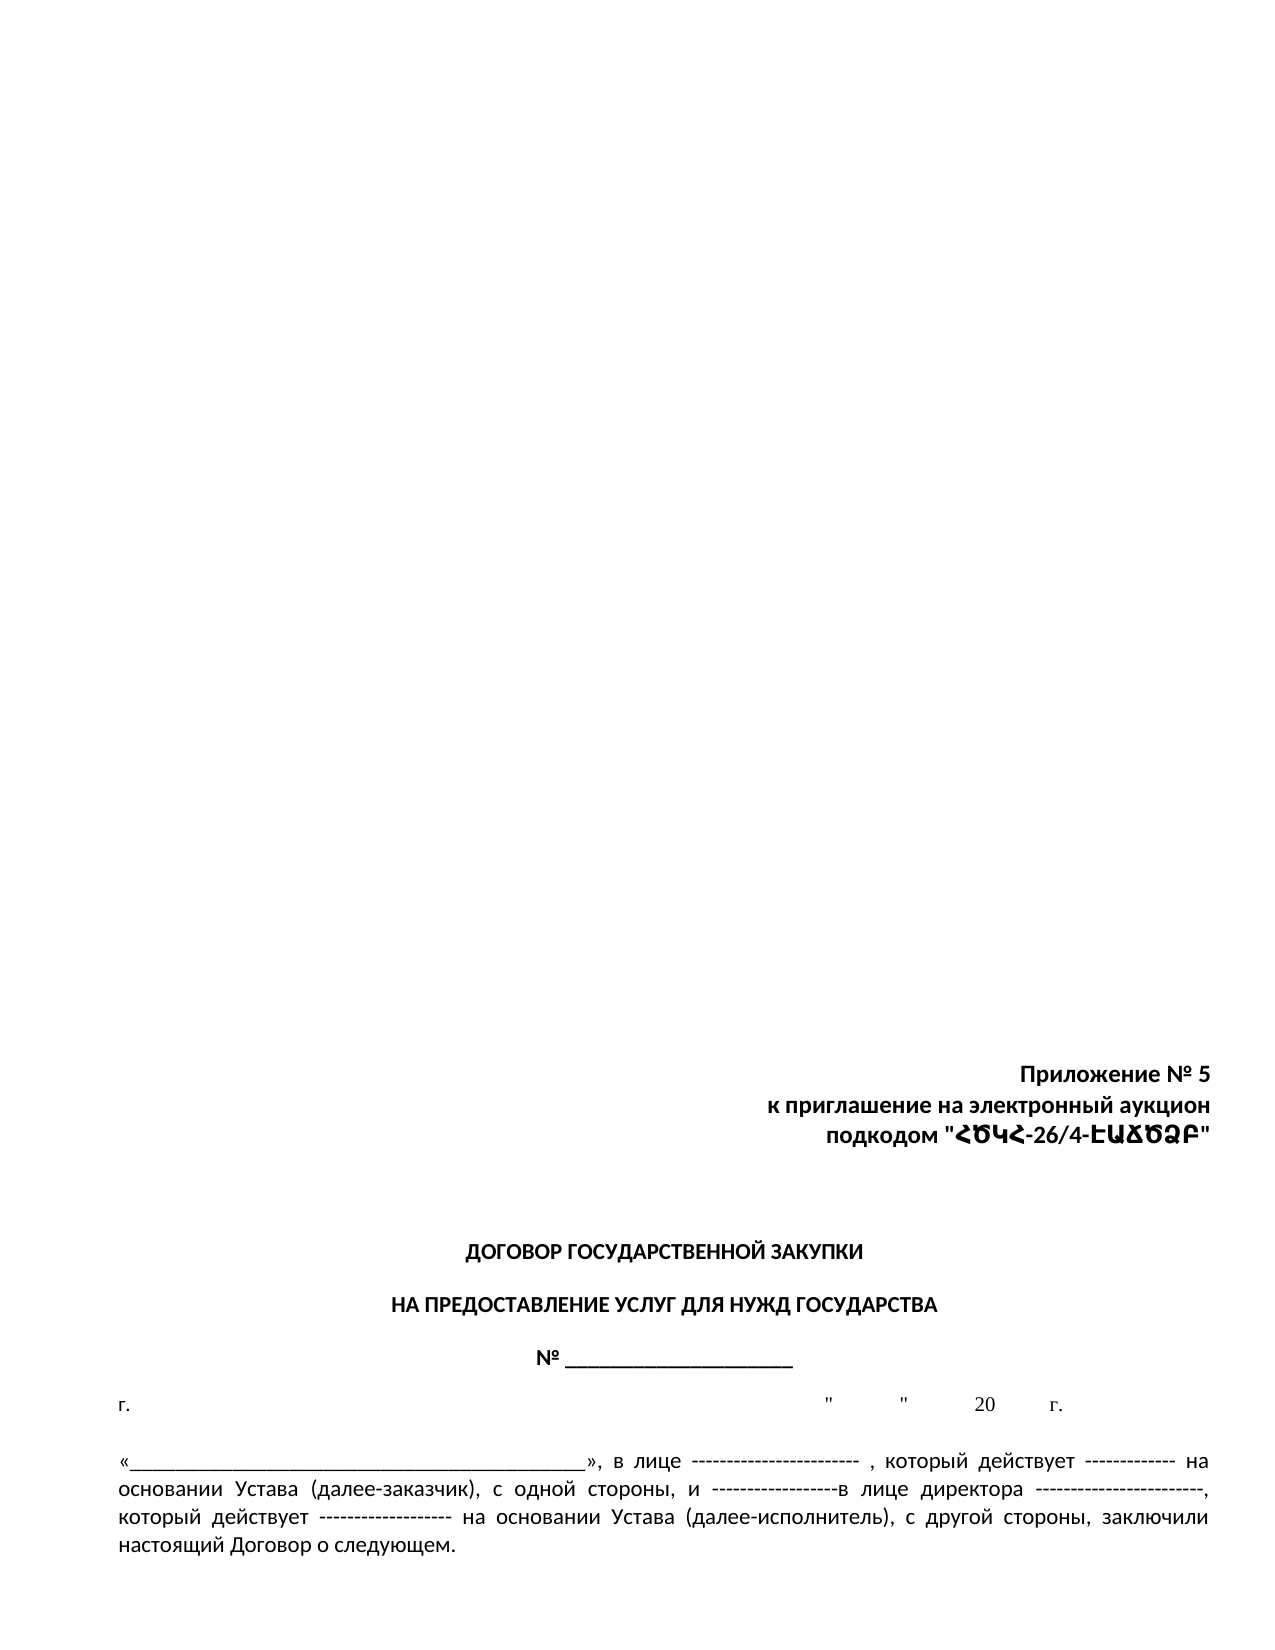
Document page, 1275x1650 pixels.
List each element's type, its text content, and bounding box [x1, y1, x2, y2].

text «________________________________________», в лице ------------------------ , который действует ------------- на основании Устава (далее-заказчик), с одной стороны, и ------------------в лице директора ------------------------, который действует ------------------- на основании Устава (далее-исполнитель), с другой стороны, заключили настоящий Договор о следующем. [118, 1446, 1211, 1558]
text Приложение № 5 [118, 1059, 1211, 1089]
table_header " " 20 г. [591, 1392, 1074, 1446]
text к приглашение на электронный аукцион [148, 1089, 1211, 1120]
text ДОГОВОР ГОСУДАРСТВЕННОЙ ЗАКУПКИ [118, 1237, 1211, 1265]
text подкодом "ՀԾԿՀ-26/4-ԷԱՃԾՁԲ" [148, 1120, 1211, 1150]
table_header г. [107, 1392, 591, 1446]
text № ____________________ [118, 1343, 1211, 1371]
text НА ПРЕДОСТАВЛЕНИЕ УСЛУГ ДЛЯ НУЖД ГОСУДАРСТВА [118, 1290, 1211, 1318]
